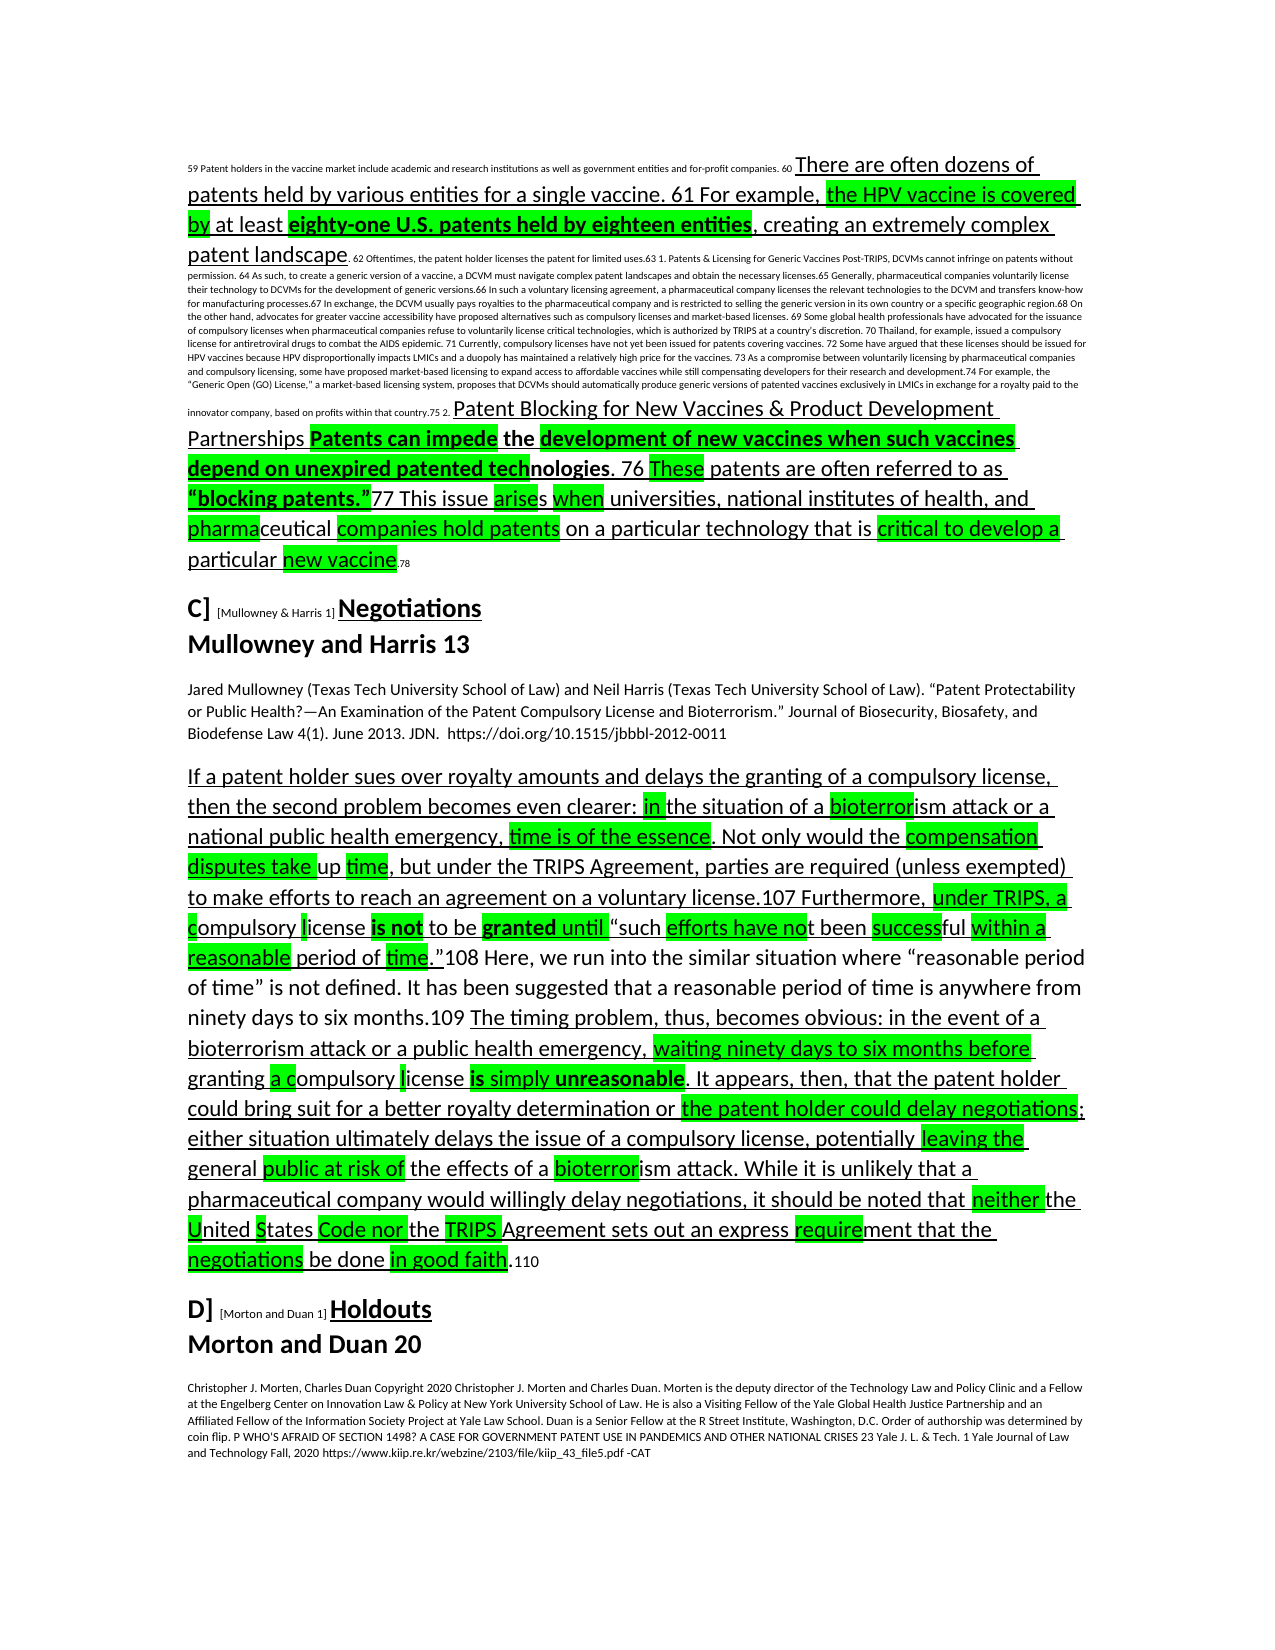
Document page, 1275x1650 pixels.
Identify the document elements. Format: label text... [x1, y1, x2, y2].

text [187, 150, 1087, 573]
text Jared Mullowney (Texas Tech University School of Law) and Neil Harris (Texas Tech University School of Law). “Patent Protectability or Public Health?—An Examination of the Patent Compulsory License and Bioterrorism.” Journal of Biosecurity, Biosafety, and Biodefense Law 4(1). June 2013. JDN. https://doi.org/10.1515/jbbbl-2012-0011 [187, 679, 1087, 743]
text C] [Mullowney & Harris 1] Negotiations [187, 592, 1087, 624]
text Christopher J. Morten, Charles Duan Copyright 2020 Christopher J. Morten and Charles Duan. Morten is the deputy director of the Technology Law and Policy Clinic and a Fellow at the Engelberg Center on Innovation Law & Policy at New York University School of Law. He is also a Visiting Fellow of the Yale Global Health Justice Partnership and an Affiliated Fellow of the Information Society Project at Yale Law School. Duan is a Senior Fellow at the R Street Institute, Washington, D.C. Order of authorship was determined by coin flip. P WHO'S AFRAID OF SECTION 1498? A CASE FOR GOVERNMENT PATENT USE IN PANDEMICS AND OTHER NATIONAL CRISES 23 Yale J. L. & Tech. 1 Yale Journal of Law and Technology Fall, 2020 https://www.kiip.re.kr/webzine/2103/file/kiip_43_file5.pdf -CAT [187, 1380, 1087, 1461]
subtitle D] [Morton and Duan 1] Holdouts [187, 1292, 1087, 1325]
text Morton and Duan 20 [187, 1328, 1087, 1361]
text Mullowney and Harris 13 [187, 627, 1087, 660]
text If a patent holder sues over royalty amounts and delays the granting of a compulsory license, then the second problem becomes even clearer: in the situation of a bioterrorism attack or a national public health emergency, time is of the essence. Not only would the compensation disputes take up time, but under the TRIPS Agreement, parties are required (unless exempted) to make efforts to reach an agreement on a voluntary license.107 Furthermore, under TRIPS, a compulsory license is not to be granted until “such efforts have not been successful within a reasonable period of time.”108 Here, we run into the similar situation where “reasonable period of time” is not defined. It has been suggested that a reasonable period of time is anywhere from ninety days to six months.109 The timing problem, thus, becomes obvious: in the event of a bioterrorism attack or a public health emergency, waiting ninety days to six months before granting a compulsory license is simply unreasonable. It appears, then, that the patent holder could bring suit for a better royalty determination or the patent holder could delay negotiations; either situation ultimately delays the issue of a compulsory license, potentially leaving the general public at risk of the effects of a bioterrorism attack. While it is unlikely that a pharmaceutical company would willingly delay negotiations, it should be noted that neither the United States Code nor the TRIPS Agreement sets out an express requirement that the negotiations be done in good faith.110 [187, 762, 1087, 1273]
